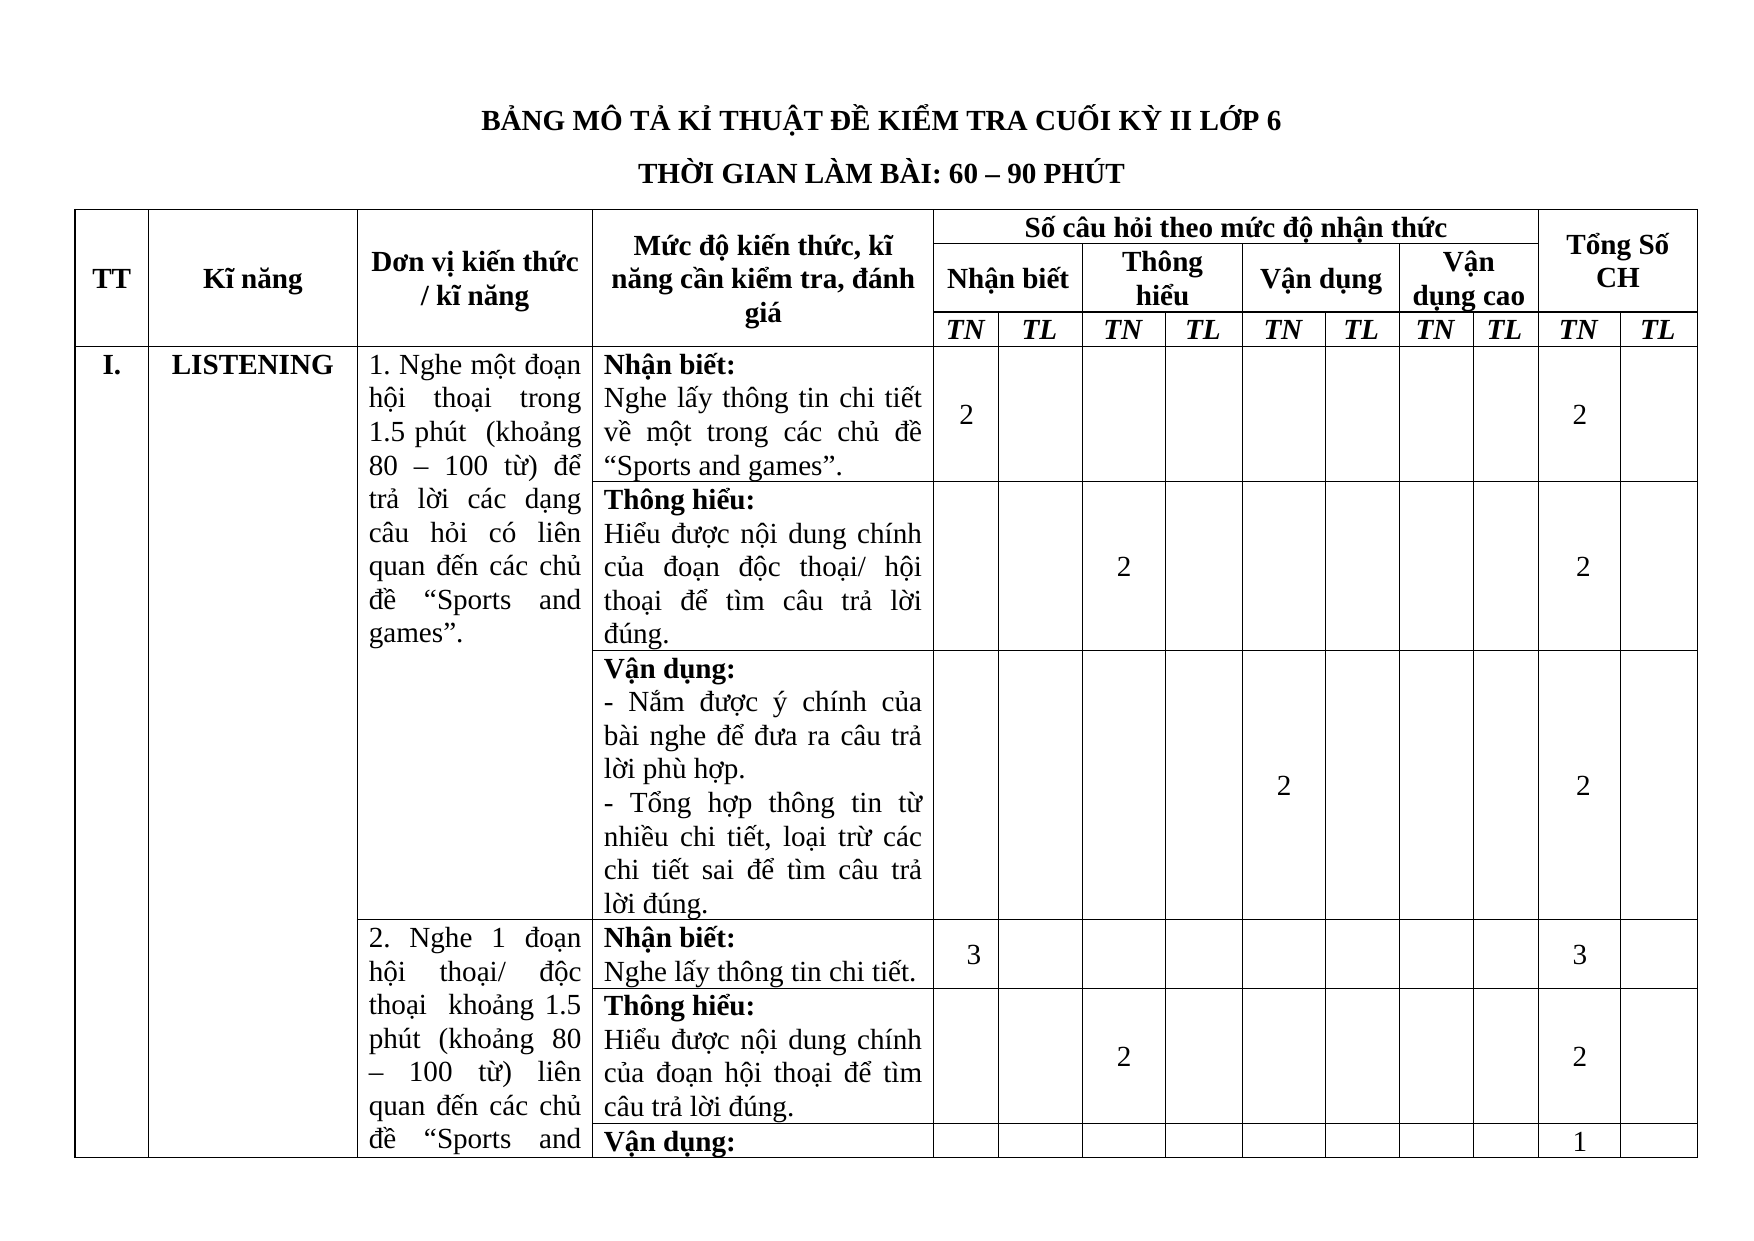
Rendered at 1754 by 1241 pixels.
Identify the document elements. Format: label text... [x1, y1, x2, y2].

table_cell [934, 651, 998, 919]
table_cell 3 [934, 920, 998, 987]
table_cell TL [1621, 313, 1697, 346]
table_cell 2 [1083, 482, 1165, 650]
table_cell 3 [1539, 920, 1620, 987]
table_header Số câu hỏi theo mức độ nhận thức [934, 210, 1538, 243]
table_cell [1400, 920, 1473, 987]
table_header Dơn vị kiến thức / kĩ năng [358, 210, 592, 346]
table_cell TN [1083, 313, 1165, 346]
table_cell [999, 1124, 1082, 1157]
table_cell LISTENING [149, 347, 357, 1157]
table_cell 2 [1243, 651, 1325, 919]
table_cell [1621, 920, 1697, 987]
table_cell I. [76, 347, 148, 1157]
table_cell [1621, 651, 1697, 919]
table_cell [1400, 482, 1473, 650]
table_cell [1326, 347, 1399, 481]
table_cell [1326, 651, 1399, 919]
table_cell [1326, 482, 1399, 650]
table_cell Thông hiểu: Hiểu được nội dung chính của đoạn độc thoại/ hội thoại để tìm câu trả lời đúng. [593, 482, 933, 650]
table_header Kĩ năng [149, 210, 357, 346]
table_cell 1 [1539, 1124, 1620, 1157]
table_cell TL [1326, 313, 1399, 346]
table_cell [934, 1124, 998, 1157]
table_cell [934, 482, 998, 650]
table_cell [1166, 651, 1242, 919]
table_cell [1083, 347, 1165, 481]
table_cell [999, 482, 1082, 650]
table_cell 2 [1083, 989, 1165, 1123]
table_cell TN [1539, 313, 1620, 346]
table_cell 2 [1539, 482, 1620, 650]
table_cell [1083, 920, 1165, 987]
table_cell [999, 651, 1082, 919]
table_cell [1083, 651, 1165, 919]
table_cell [1166, 1124, 1242, 1157]
table_cell 2 [1539, 989, 1620, 1123]
table_cell [1400, 989, 1473, 1123]
table_header TT [76, 210, 148, 346]
text BẢNG MÔ TẢ KỈ THUẬT ĐỀ KIỂM TRA CUỐI KỲ II LỚP 6 [84, 103, 1678, 137]
table_cell [1166, 920, 1242, 987]
table_cell [1166, 482, 1242, 650]
table_cell [1474, 347, 1538, 481]
table_cell [1400, 651, 1473, 919]
table_cell 2. Nghe 1 đoạn hội thoại/ độc thoại khoảng 1.5 phút (khoảng 80 – 100 từ) liên quan đến các chủ đề “Sports and games”. [358, 920, 592, 1157]
table_cell [1166, 347, 1242, 481]
table_cell 2 [1539, 651, 1620, 919]
table_cell Nhận biết: Nghe lấy thông tin chi tiết về một trong các chủ đề “Sports and games”. [593, 347, 933, 481]
table_cell [1243, 920, 1325, 987]
table_cell [1243, 1124, 1325, 1157]
table_cell [1400, 1124, 1473, 1157]
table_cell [593, 1124, 933, 1157]
table_cell [1083, 1124, 1165, 1157]
table_cell TL [1166, 313, 1242, 346]
table_cell 1. Nghe một đoạn hội thoại trong 1.5 phút (khoảng 80 – 100 từ) để trả lời các dạng câu hỏi có liên quan đến các chủ đề “Sports and games”. [358, 347, 592, 919]
table_cell [1621, 1124, 1697, 1157]
table_cell [934, 989, 998, 1123]
table_cell [1166, 989, 1242, 1123]
table_cell TN [1243, 313, 1325, 346]
table_cell [1326, 989, 1399, 1123]
table_cell 2 [934, 347, 998, 481]
table_cell Vận dụng [1243, 244, 1399, 311]
table_cell Nhận biết: Nghe lấy thông tin chi tiết. [593, 920, 933, 987]
table_cell [1400, 347, 1473, 481]
table_cell Vận dụng cao [1400, 244, 1538, 311]
table_cell [1243, 482, 1325, 650]
table_cell [1243, 347, 1325, 481]
table_cell TN [1400, 313, 1473, 346]
table_cell [1474, 651, 1538, 919]
table_cell Thông hiểu: Hiểu được nội dung chính của đoạn hội thoại để tìm câu trả lời đúng. [593, 989, 933, 1123]
table_cell [1621, 482, 1697, 650]
table_cell Thông hiểu [1083, 244, 1242, 311]
table_cell Nhận biết [934, 244, 1082, 311]
table_cell 2 [1539, 347, 1620, 481]
table_cell TN [934, 313, 998, 346]
table_header Tổng Số CH [1539, 210, 1697, 311]
table_cell [999, 989, 1082, 1123]
table_cell [1326, 920, 1399, 987]
table_cell TL [1474, 313, 1538, 346]
table_cell [999, 920, 1082, 987]
table_cell TL [999, 313, 1082, 346]
table_cell [1474, 482, 1538, 650]
table_cell [1474, 989, 1538, 1123]
table_cell [1474, 1124, 1538, 1157]
table_cell [1243, 989, 1325, 1123]
text THỜI GIAN LÀM BÀI: 60 – 90 PHÚT [84, 156, 1678, 189]
table_cell [1621, 989, 1697, 1123]
table_header Mức độ kiến thức, kĩ năng cần kiểm tra, đánh giá [593, 210, 933, 346]
table_cell [1621, 347, 1697, 481]
table_cell [999, 347, 1082, 481]
table_cell [1326, 1124, 1399, 1157]
table_cell [1474, 920, 1538, 987]
